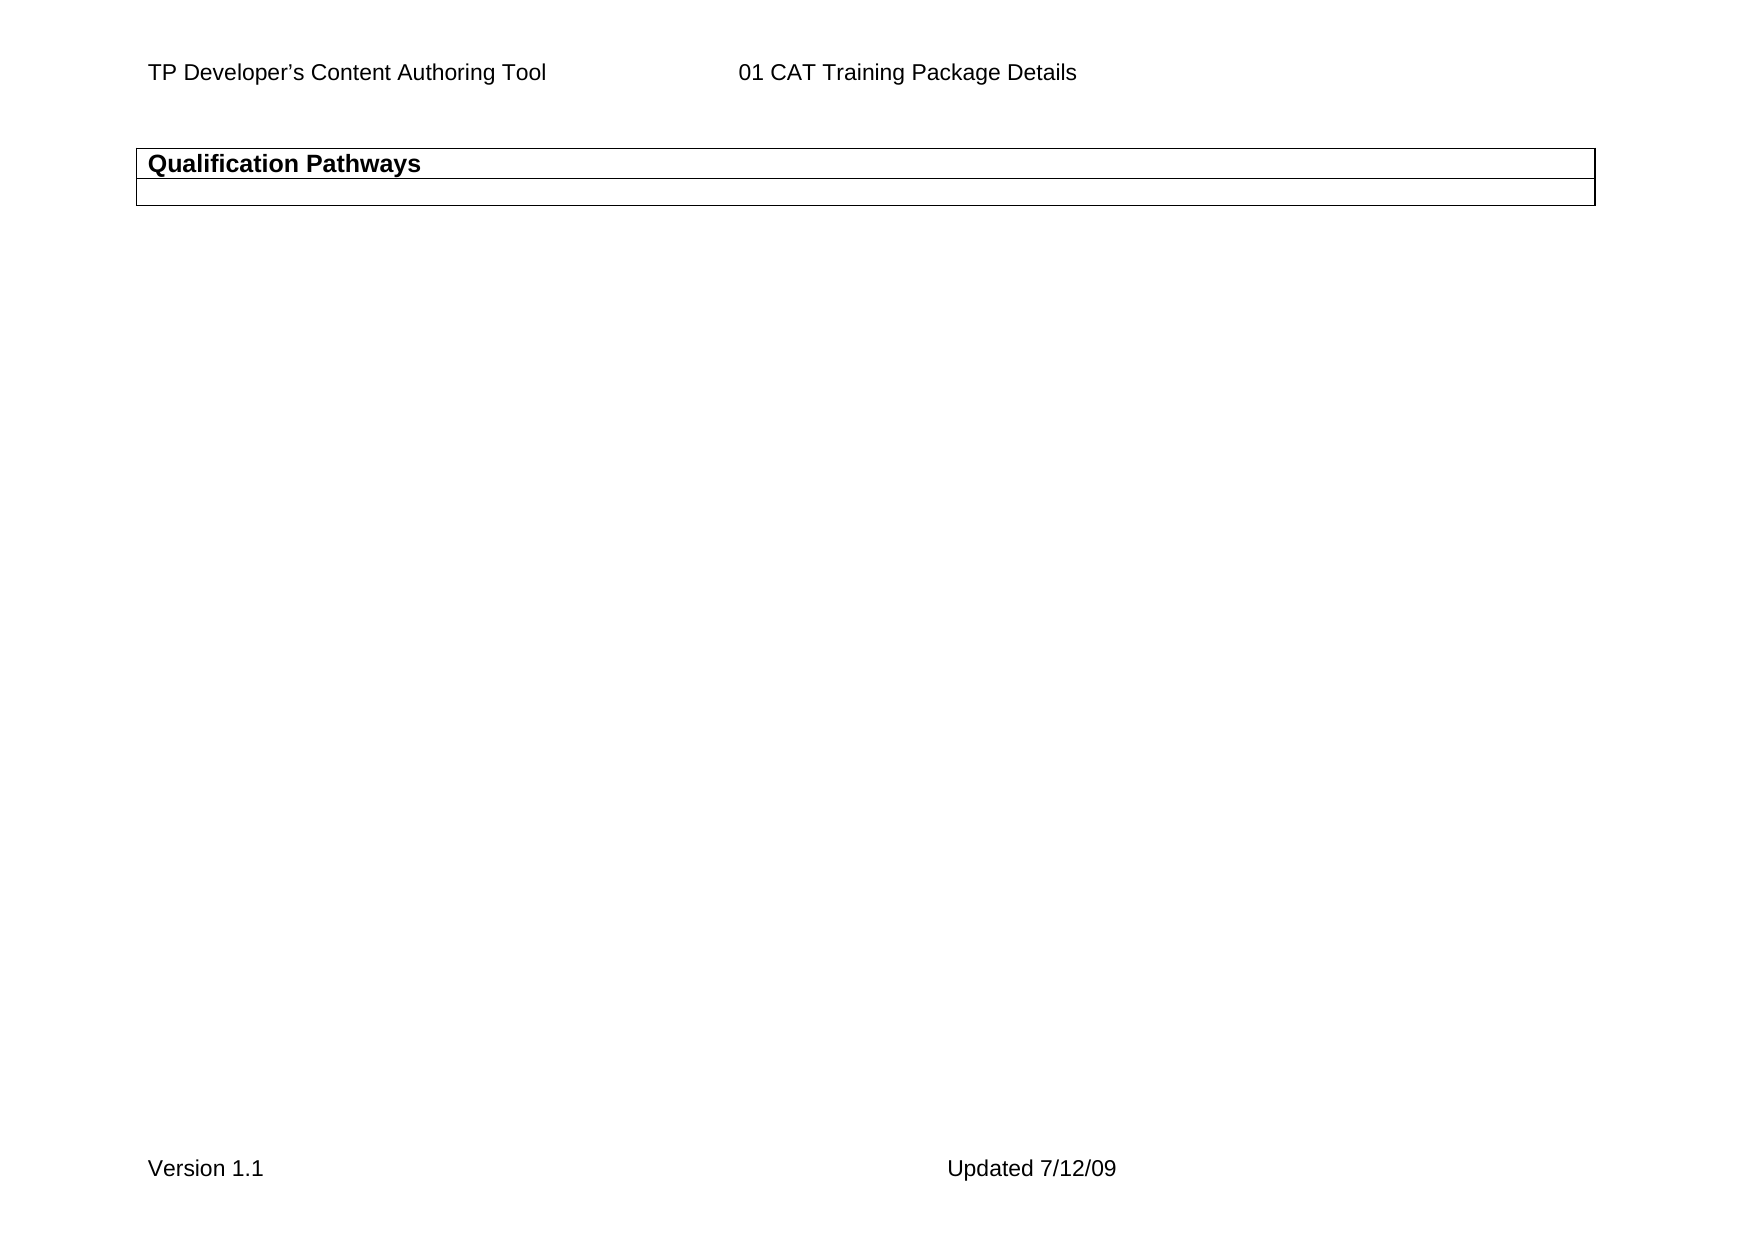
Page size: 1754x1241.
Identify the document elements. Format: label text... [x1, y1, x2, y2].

table_header Qualification Pathways [137, 149, 1594, 177]
table_cell [137, 179, 1594, 205]
